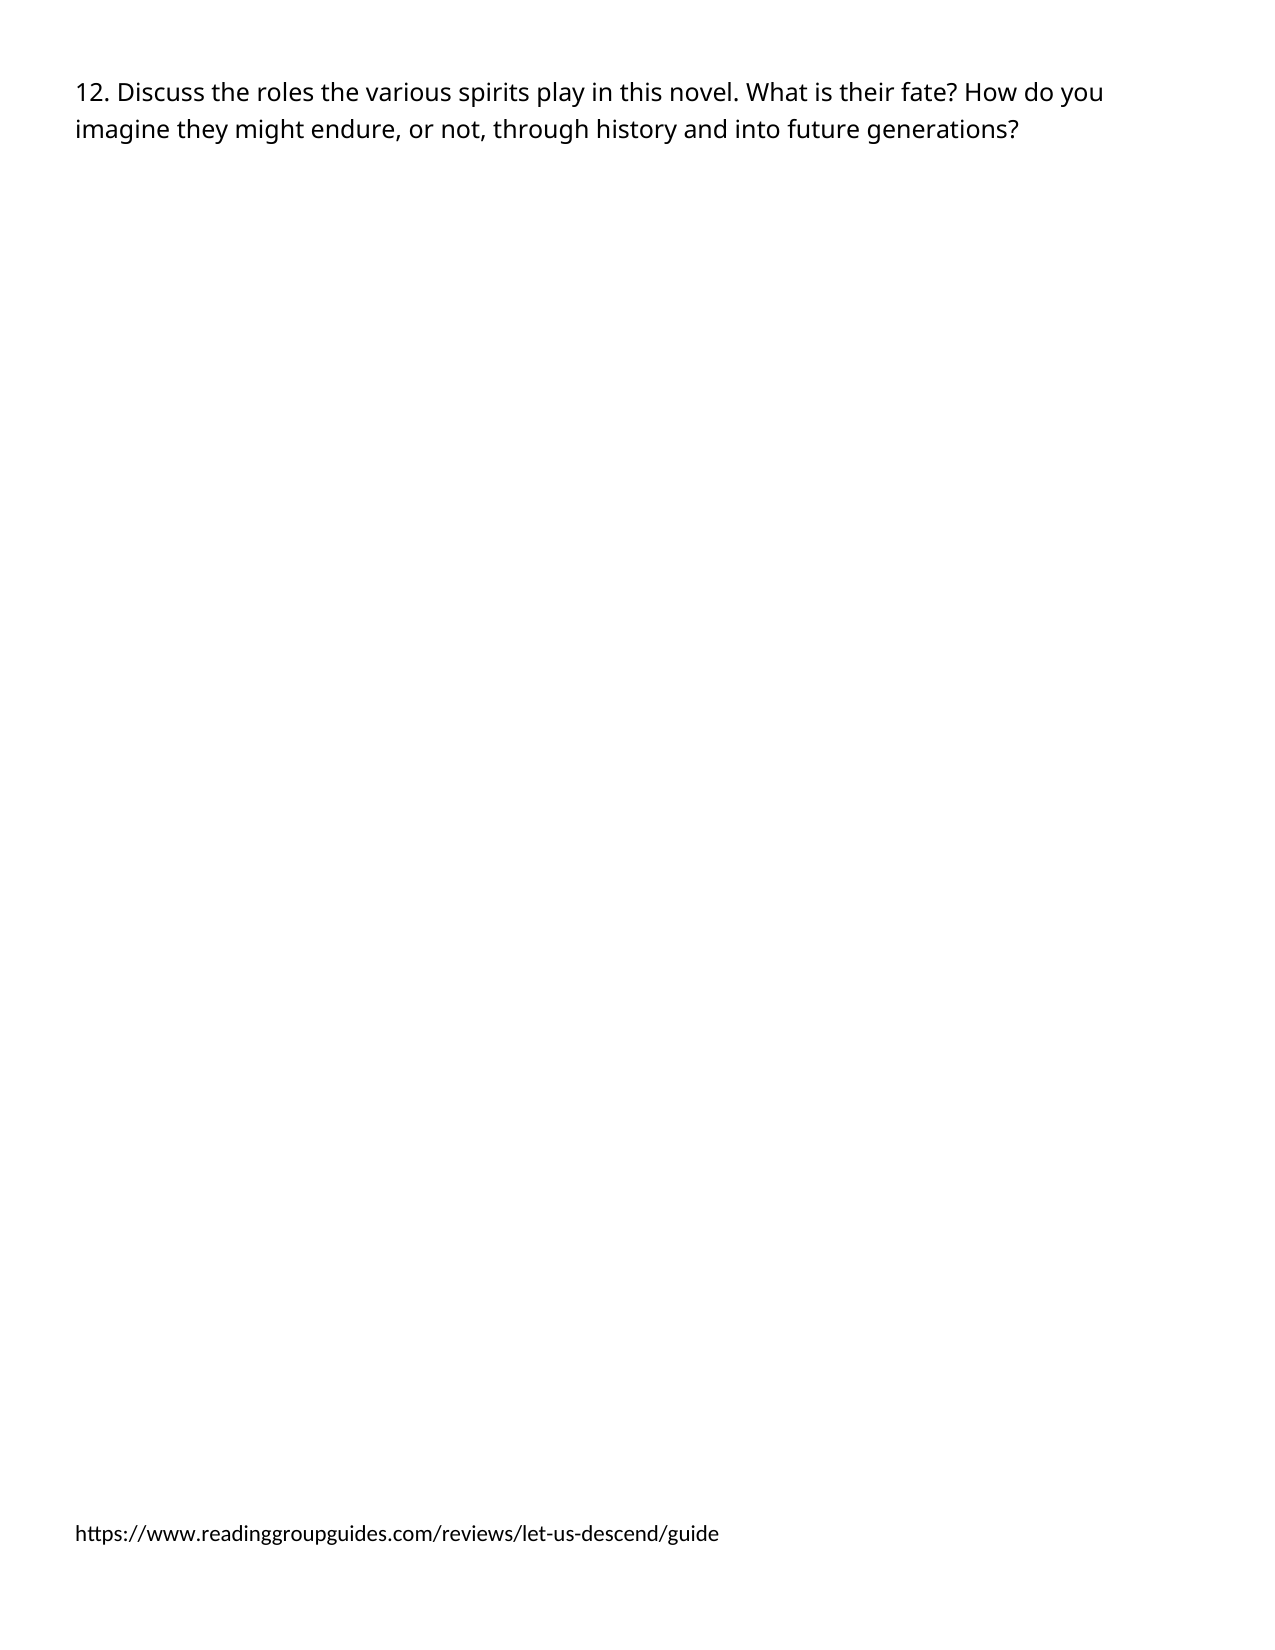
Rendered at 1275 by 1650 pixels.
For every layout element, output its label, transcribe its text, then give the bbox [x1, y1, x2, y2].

text 12. Discuss the roles the various spirits play in this novel. What is their fate? How do you imagine they might endure, or not, through history and into future generations? [75, 75, 1200, 146]
